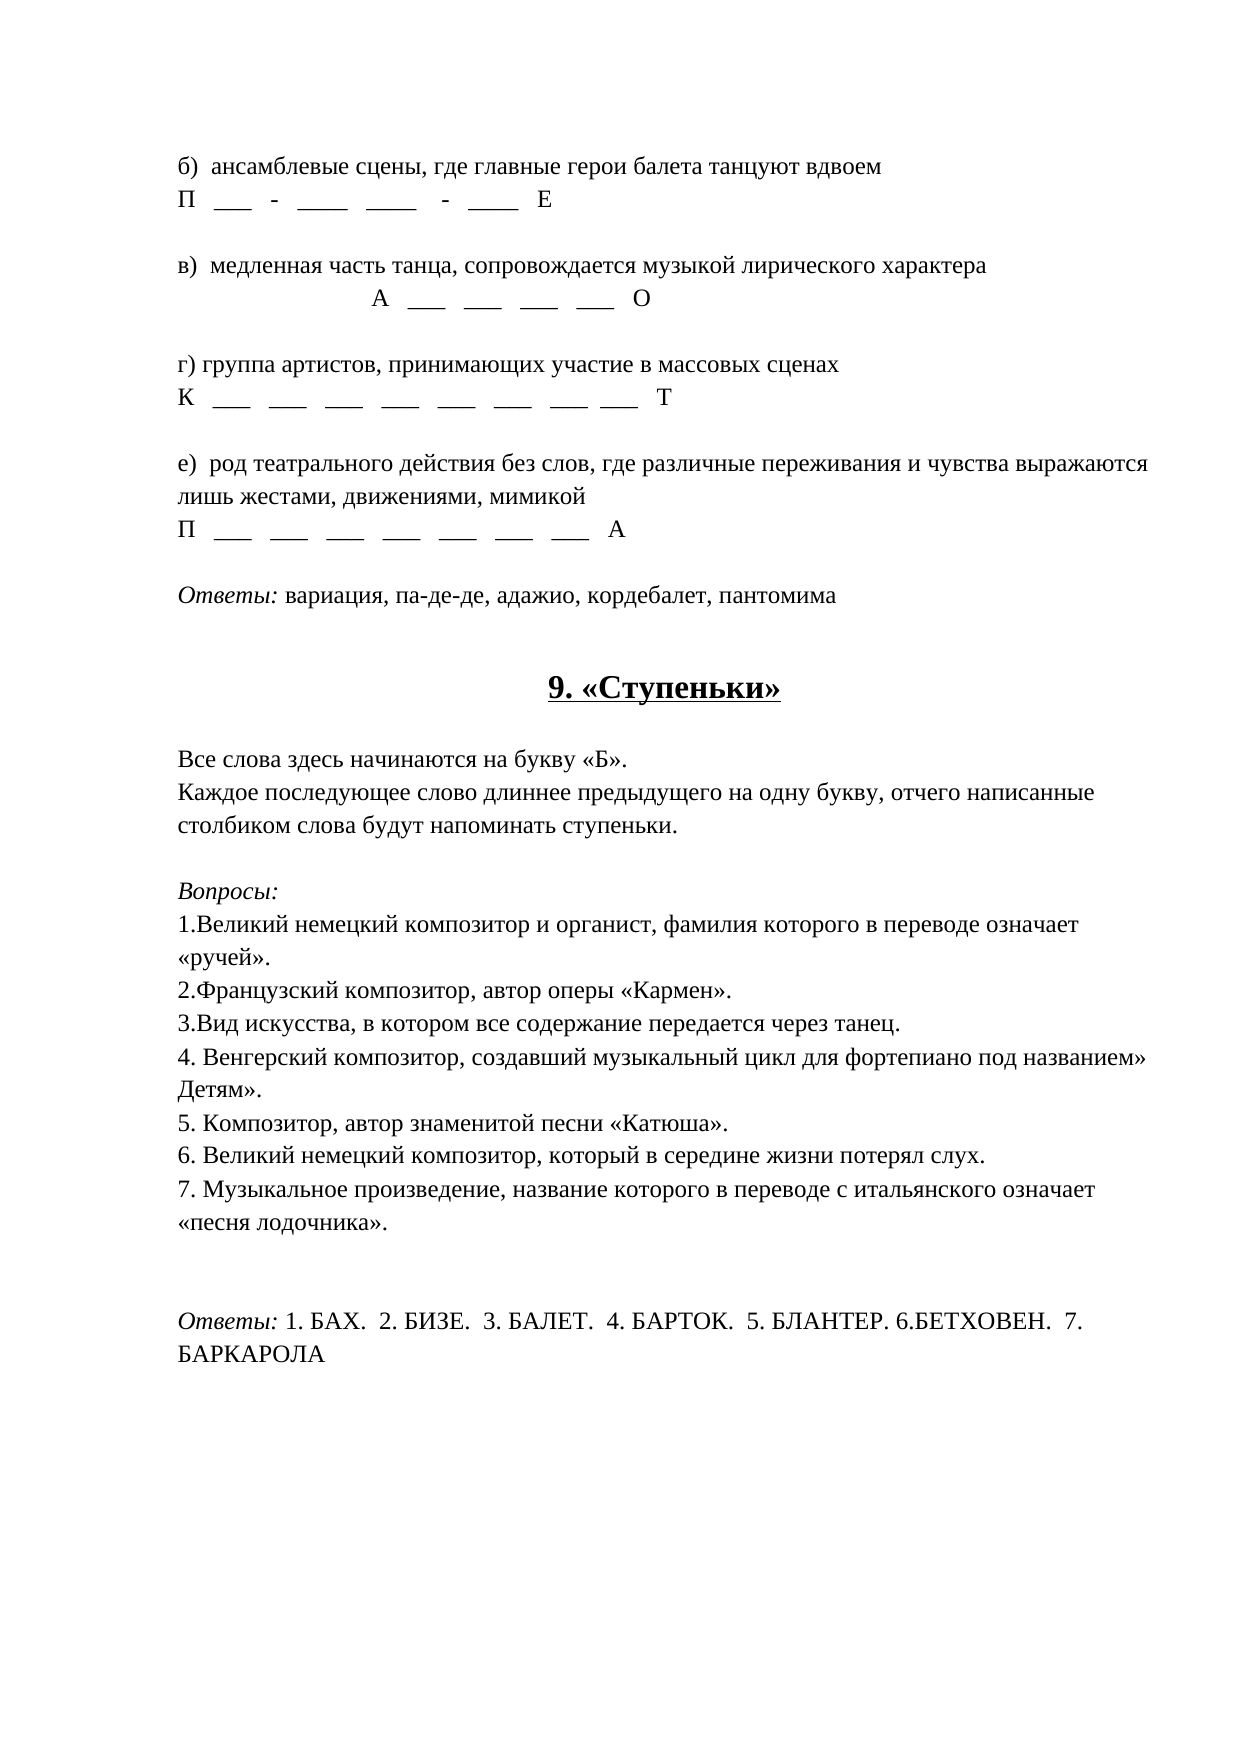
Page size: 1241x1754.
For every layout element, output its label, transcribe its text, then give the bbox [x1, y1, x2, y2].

text в) медленная часть танца, сопровождается музыкой лирического характера [177, 250, 1152, 279]
text 3.Вид искусства, в котором все содержание передается через танец. [177, 1008, 1152, 1037]
text А ___ ___ ___ ___ О [177, 283, 1152, 312]
text б) ансамблевые сцены, где главные герои балета танцуют вдвоем [177, 151, 1152, 180]
text 7. Музыкальное произведение, название которого в переводе с итальянского означает «песня лодочника». [177, 1174, 1152, 1235]
text К ___ ___ ___ ___ ___ ___ ___ ___ Т [177, 382, 1152, 411]
text 2.Французский композитор, автор оперы «Кармен». [177, 976, 1152, 1004]
text Ответы: вариация, па-де-де, адажио, кордебалет, пантомима [177, 580, 1152, 609]
text П ___ - ____ ____ - ____ Е [177, 184, 1152, 213]
text Каждое последующее слово длиннее предыдущего на одну букву, отчего написанные столбиком слова будут напоминать ступеньки. [177, 777, 1152, 839]
text е) род театрального действия без слов, где различные переживания и чувства выражаются лишь жестами, движениями, мимикой [177, 448, 1152, 510]
text 5. Композитор, автор знаменитой песни «Катюша». [177, 1108, 1152, 1136]
text 4. Венгерский композитор, создавший музыкальный цикл для фортепиано под названием» Детям». [177, 1042, 1152, 1103]
text г) группа артистов, принимающих участие в массовых сценах [177, 349, 1152, 378]
text Все слова здесь начинаются на букву «Б». [177, 744, 1152, 773]
text 9. «Ступеньки» [177, 667, 1152, 706]
text П ___ ___ ___ ___ ___ ___ ___ А [177, 514, 1152, 543]
text Вопросы: [177, 876, 1152, 905]
text 6. Великий немецкий композитор, который в середине жизни потерял слух. [177, 1141, 1152, 1169]
text Ответы: 1. БАХ. 2. БИЗЕ. 3. БАЛЕТ. 4. БАРТОК. 5. БЛАНТЕР. 6.БЕТХОВЕН. 7. БАРКАРОЛА [177, 1306, 1152, 1367]
text 1.Великий немецкий композитор и органист, фамилия которого в переводе означает «ручей». [177, 909, 1152, 971]
